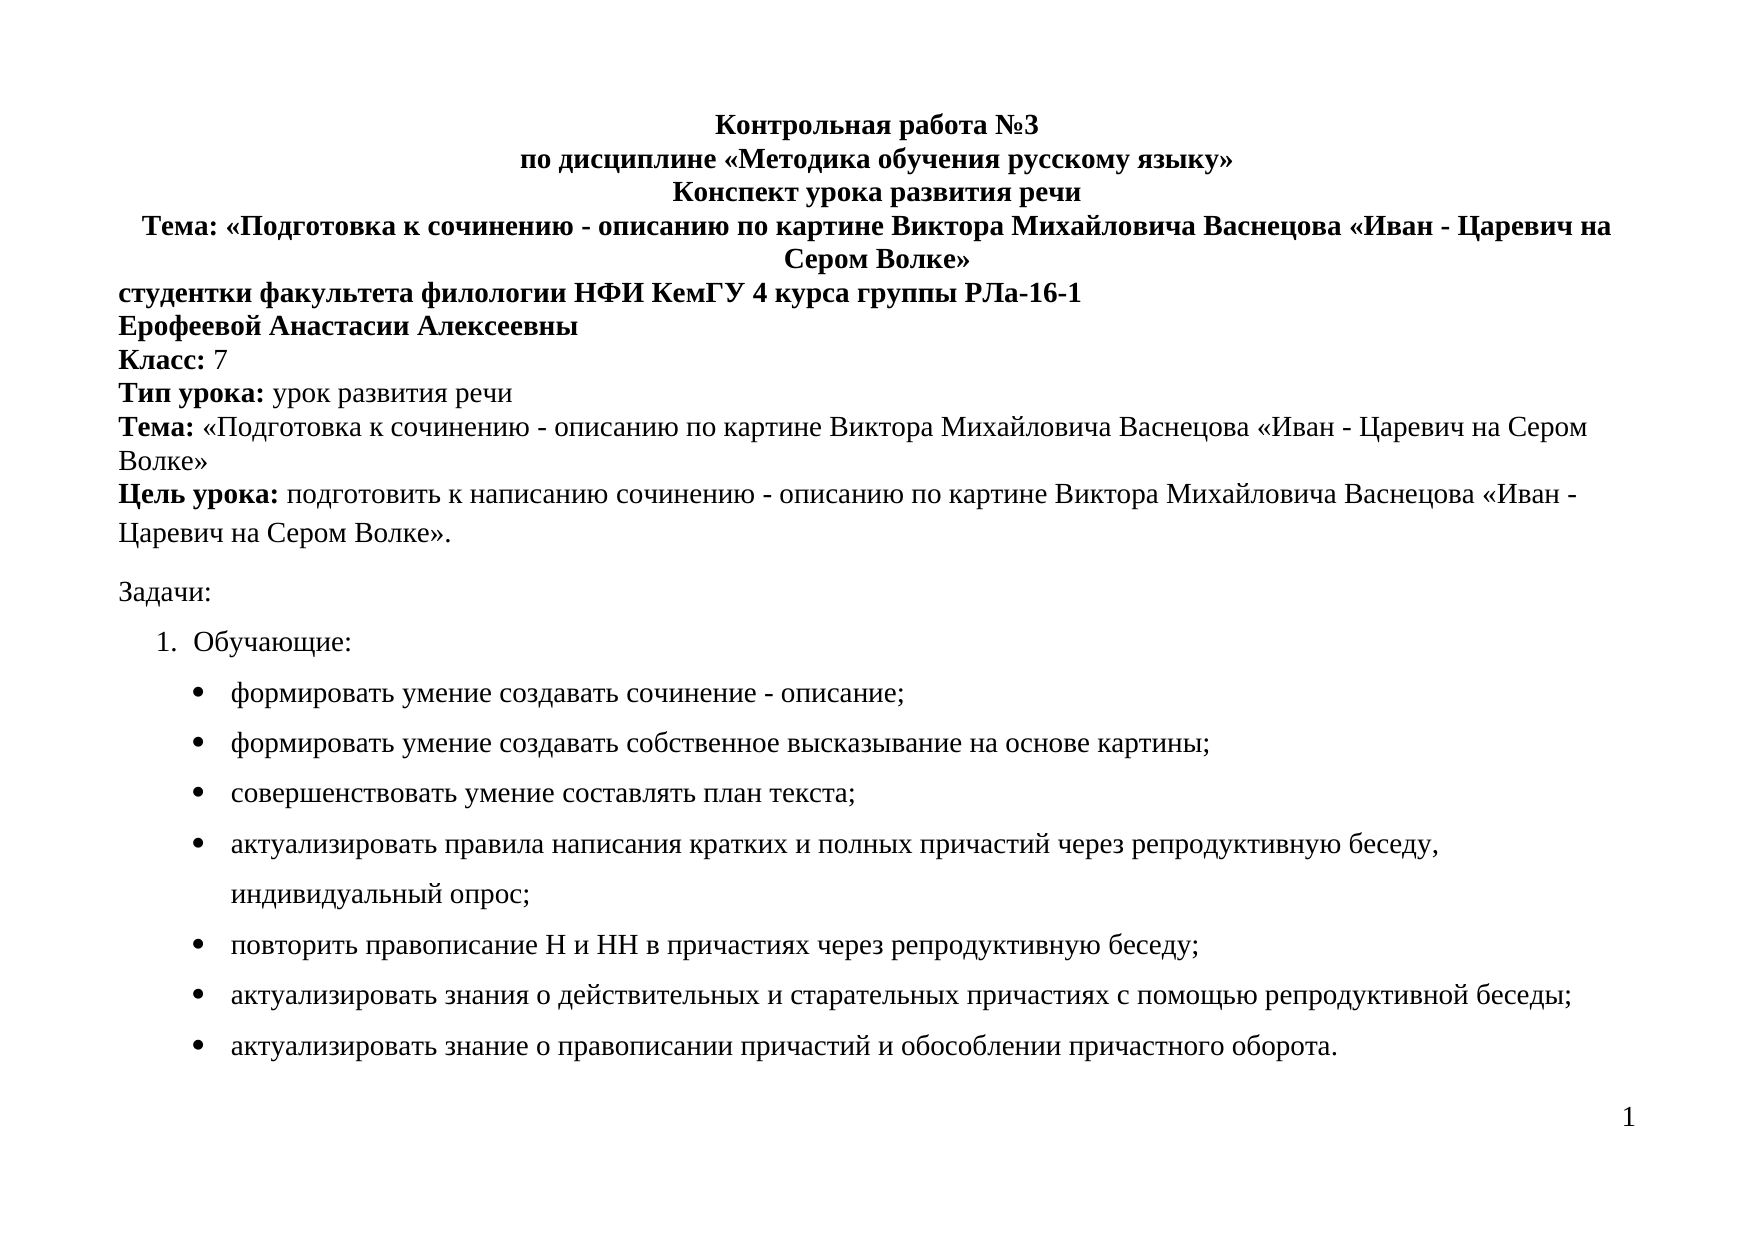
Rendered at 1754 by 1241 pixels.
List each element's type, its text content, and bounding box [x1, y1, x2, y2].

list повторить правописание Н и НН в причастиях через репродуктивную беседу; [193, 927, 1636, 960]
text Контрольная работа №3 [118, 107, 1636, 141]
text Тип урока: урок развития речи [118, 376, 1636, 409]
text Ерофеевой Анастасии Алексеевны [118, 308, 1636, 342]
text по дисциплине «Методика обучения русскому языку» [118, 141, 1636, 174]
list актуализировать знание о правописании причастий и обособлении причастного оборота. [193, 1028, 1636, 1061]
list актуализировать правила написания кратких и полных причастий через репродуктивную беседу, индивидуальный опрос; [193, 826, 1636, 910]
text Конспект урока развития речи [118, 174, 1636, 208]
list совершенствовать умение составлять план текста; [193, 776, 1636, 809]
text Задачи: [118, 574, 1636, 608]
text студентки факультета филологии НФИ КемГУ 4 курса группы РЛа-16-1 [118, 275, 1636, 308]
list актуализировать знания о действительных и старательных причастиях с помощью репродуктивной беседы; [193, 977, 1636, 1011]
text Тема: «Подготовка к сочинению - описанию по картине Виктора Михайловича Васнецова «Иван - Царевич на Сером Волке» [118, 409, 1636, 476]
text Класс: 7 [118, 342, 1636, 376]
list формировать умение создавать сочинение - описание; [193, 675, 1636, 708]
text Цель урока: подготовить к написанию сочинению - описанию по картине Виктора Михайловича Васнецова «Иван -Царевич на Сером Волке». [118, 476, 1636, 548]
text Тема: «Подготовка к сочинению - описанию по картине Виктора Михайловича Васнецова «Иван - Царевич на Сером Волке» [118, 208, 1636, 275]
list формировать умение создавать собственное высказывание на основе картины; [193, 725, 1636, 759]
list Обучающие: [156, 624, 1636, 658]
